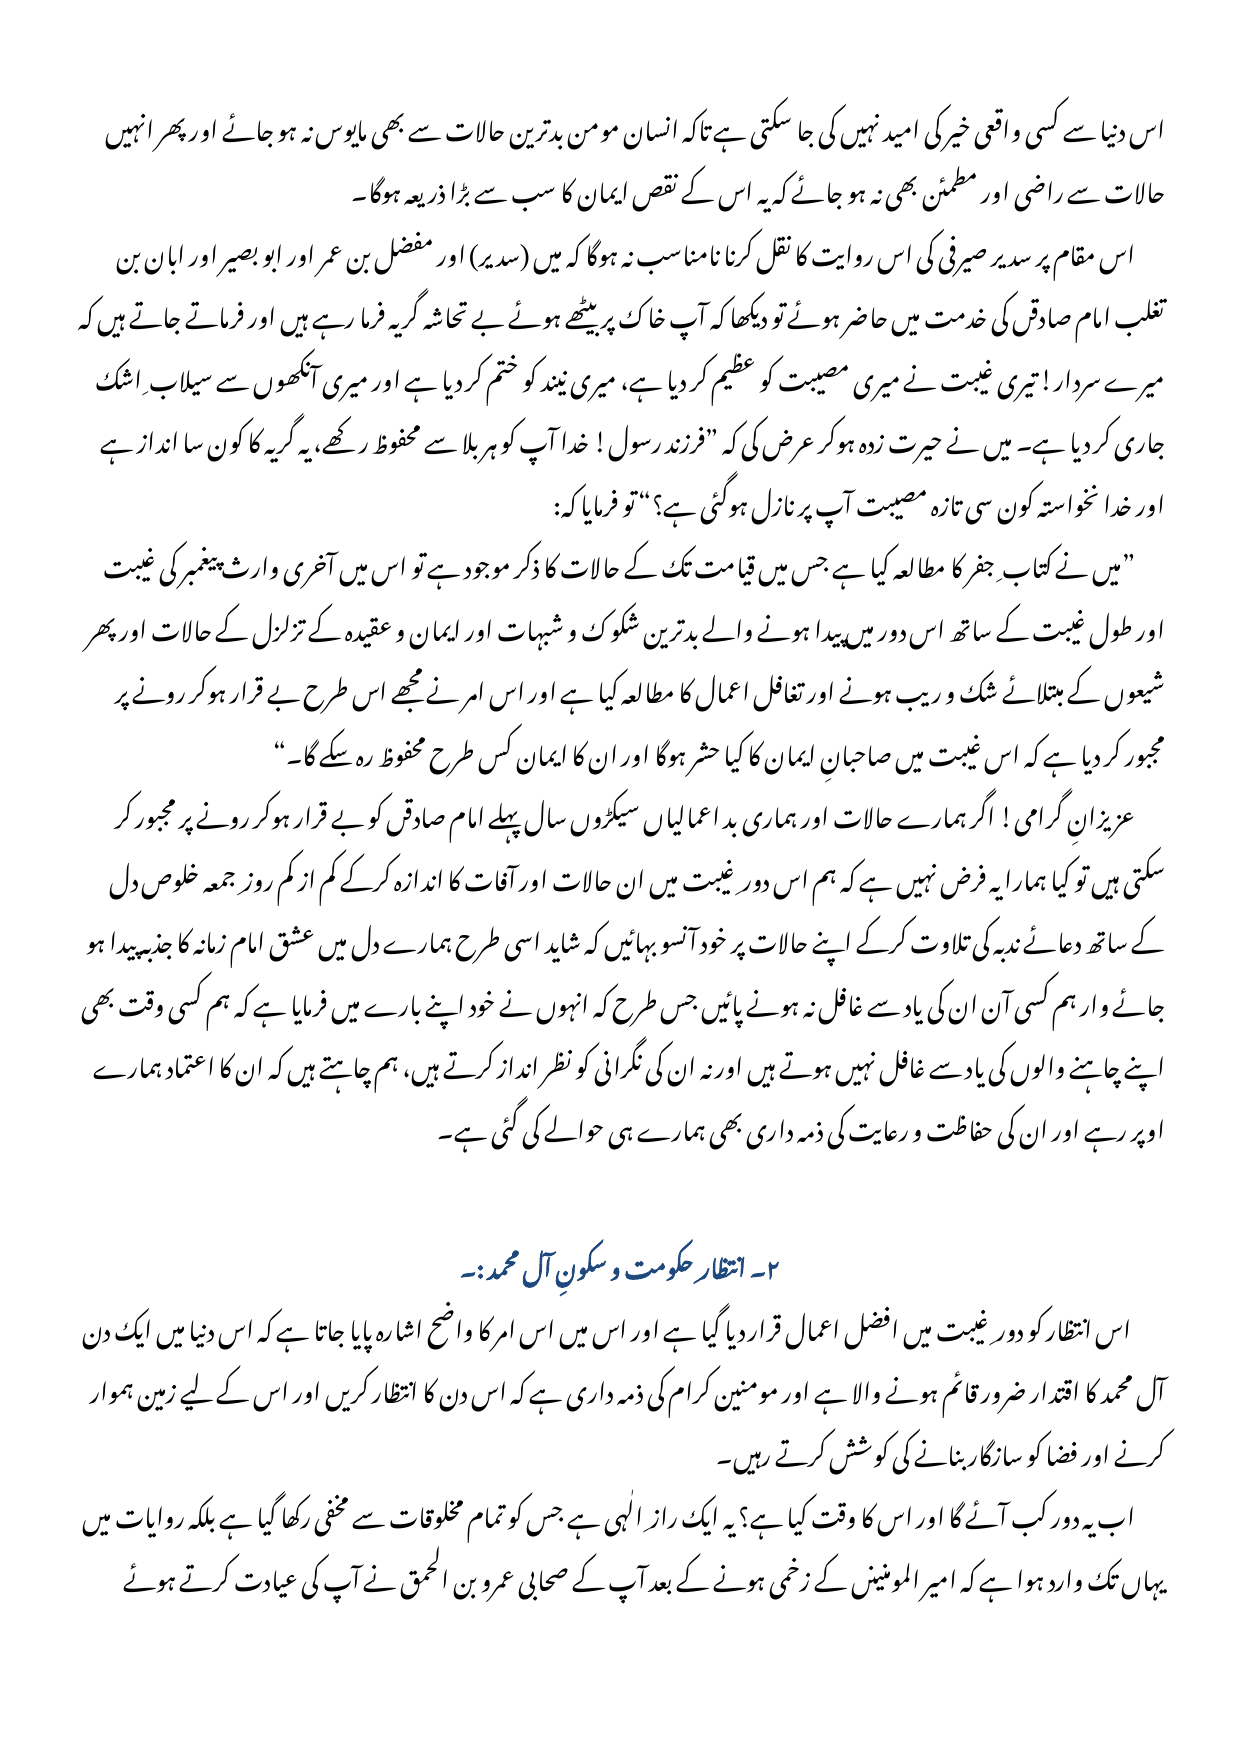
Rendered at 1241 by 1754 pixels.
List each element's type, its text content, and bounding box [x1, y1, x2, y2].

text اس انتظار کو دور ِ غیبت میں افضل اعمال قرار دیا گیا ہے اور اس میں اس امر کا واضح اشارہ پایا جاتا ہے کہ اس دنیا میں ایک دن آل محمد کا اقتدار ضرور قائم ہونے والا ہے اور مومنین کرام کی ذمہ داری ہے کہ اس دن کا انتظار کریں اور اس کے لیے زمین ہموار کرنے اور فضا کو سازگار بنانے کی کوشش کرتے رہیں۔ [75, 1294, 1165, 1481]
text ”میں نے کتاب ِ جفر کا مطالعہ کیا ہے جس میں قیامت تک کے حالات کا ذکر موجود ہے تو اس میں آخری وارث پیغمبر کی غیبت اور طول غیبت کے ساتھ اس دور میں پیدا ہونے والے بدترین شکوک و شبہات اور ایمان و عقیدہ کے تزلزل کے حالات اور پھر شیعوں کے مبتلائے شک و ریب ہونے اور تغافل اعمال کا مطالعہ کیا ہے اور اس امر نے مجھے اس طرح بے قرار ہوکر رونے پر مجبور کر دیا ہے کہ اس غیبت میں صاحبانِ ایمان کا کیا حشر ہوگا اور ان کا ایمان کس طرح محفوظ رہ سکے گا۔“ [75, 531, 1165, 781]
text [75, 1481, 1165, 1606]
text عزیزانِ گرامی! اگر ہمارے حالات اور ہماری بد اعمالیاں سیکڑوں سال پہلے امام صادقں کو بے قرار ہوکر رونے پر مجبور کر سکتی ہیں تو کیا ہمارا یہ فرض نہیں ہے کہ ہم اس دور ِ غیبت میں ان حالات اور آفات کا اندازہ کرکے کم از کم روز ِ جمعہ خلوص دل کے ساتھ دعائے ندبہ کی تلاوت کرکے اپنے حالات پر خود آنسو بہائیں کہ شاید اسی طرح ہمارے دل میں عشق امام زمانہ کا جذبہ پیدا ہو جائے وار ہم کسی آن ان کی یاد سے غافل نہ ہونے پائیں جس طرح کہ انہوں نے خود اپنے بارے میں فرمایا ہے کہ ہم کسی وقت بھی اپنے چاہنے والوں کی یاد سے غافل نہیں ہوتے ہیں اور نہ ان کی نگرانی کو نظر انداز کرتے ہیں، ہم چاہتے ہیں کہ ان کا اعتماد ہمارے اوپر رہے اور ان کی حفاظت و رعایت کی ذمہ داری بھی ہمارے ہی حوالے کی گئی ہے۔ [75, 781, 1165, 1156]
subtitle ۲۔ انتظار ِ حکومت و سکونِ آل محمد :۔ [75, 1231, 1165, 1294]
text اس مقام پر سدیر صیرفی کی اس روایت کا نقل کرنا نامناسب نہ ہوگا کہ میں (سدیر) اور مفضل بن عمر اور ابو بصیر اور ابان بن تغلب امام صادقں کی خدمت میں حاضر ہوئے تو دیکھا کہ آپ خاک پر بیٹھے ہوئے بے تحاشہ گریہ فرما رہے ہیں اور فرماتے جاتے ہیں کہ میرے سردار! تیری غیبت نے میری مصیبت کو عظیم کر دیا ہے، میری نیند کو ختم کر دیا ہے اور میری آنکھوں سے سیلاب ِ اشک جاری کر دیا ہے۔ میں نے حیرت زدہ ہوکر عرض کی کہ ”فرزند رسول! خدا آپ کو ہر بلا سے محفوظ رکھے، یہ گریہ کا کون سا انداز ہے اور خدا نخواستہ کون سی تازہ مصیبت آپ پر نازل ہوگئی ہے؟“ تو فرمایا کہ: [75, 219, 1165, 531]
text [75, 94, 1165, 219]
